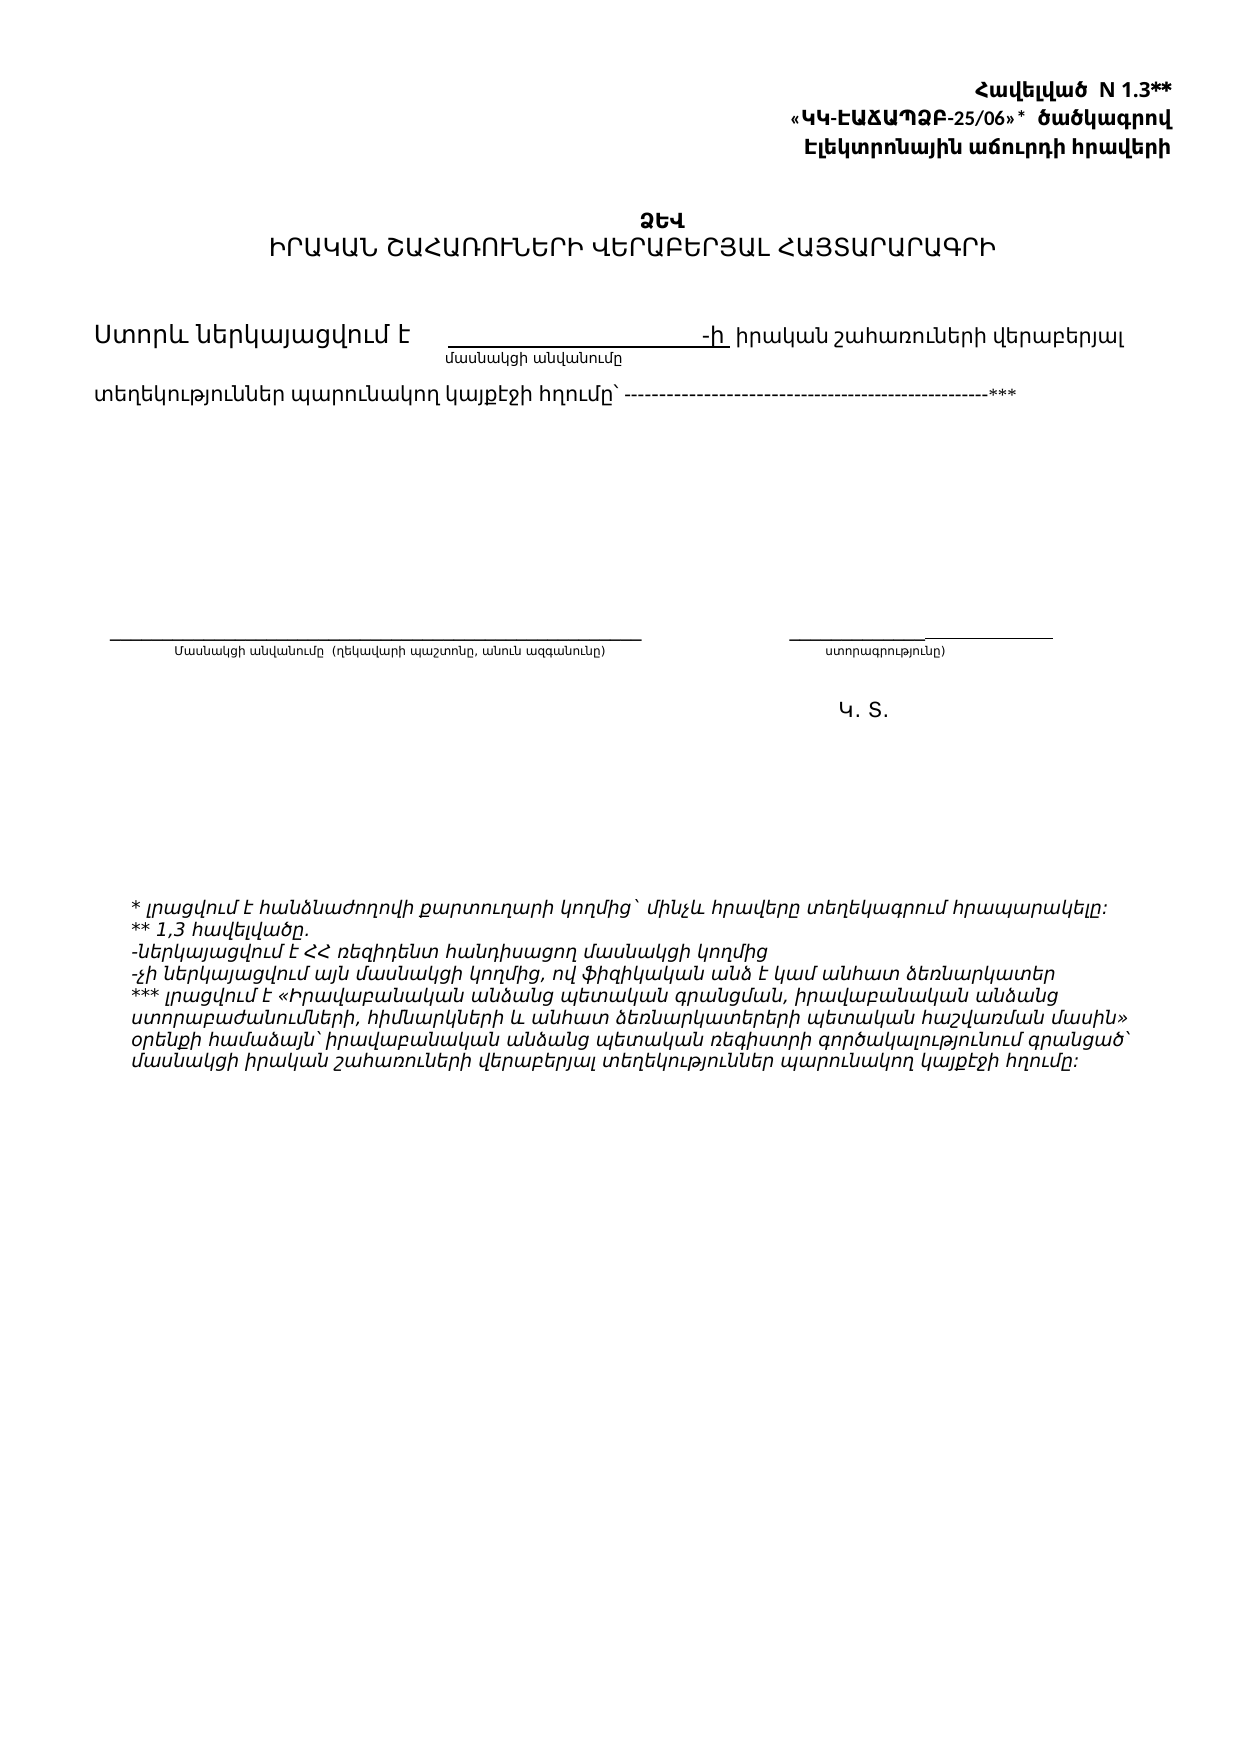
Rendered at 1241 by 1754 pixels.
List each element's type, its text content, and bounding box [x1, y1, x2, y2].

text տեղեկություններ պարունակող կայքէջի հղումը՝ ----------------------------------------------------*** [94, 379, 1171, 408]
text ** 1,3 հավելվածը․ [131, 919, 1171, 941]
text մասնակցի անվանումը [94, 350, 1171, 379]
text Ստորև ներկայացվում է -ի իրական շահառուների վերաբերյալ [94, 321, 1171, 350]
text Էլեկտրոնային աճուրդի հրավերի [94, 132, 1171, 160]
text Կ. Տ. [94, 698, 1171, 722]
text ԻՐԱԿԱՆ ՇԱՀԱՌՈՒՆԵՐԻ ՎԵՐԱԲԵՐՅԱԼ ՀԱՅՏԱՐԱՐԱԳՐԻ [94, 233, 1171, 262]
text -չի ներկայացվում այն մասնակցի կողմից, ով ֆիզիկական անձ է կամ անհատ ձեռնարկատեր [131, 963, 1171, 985]
text Հավելված N 1.3** [94, 75, 1171, 103]
text * լրացվում է հանձնաժողովի քարտուղարի կողմից` մինչև հրավերը տեղեկագրում հրապարակելը: [131, 897, 1171, 919]
text ___________________________________________________ _____________ Մասնակցի անվանումը (ղեկավարի պաշտոնը, անուն ազգանունը) ստորագրությունը) [94, 617, 1171, 669]
text *** լրացվում է «Իրավաբանական անձանց պետական գրանցման, իրավաբանական անձանց ստորաբաժանումների, հիմնարկների և անհատ ձեռնարկատերերի պետական հաշվառման մասին» օրենքի համաձայն՝ իրավաբանական անձանց պետական ռեգիստրի գործակալությունում գրանցած՝ մասնակցի իրական շահառուների վերաբերյալ տեղեկություններ պարունակող կայքէջի հղումը: [131, 985, 1171, 1072]
text ՁԵՎ [94, 209, 1171, 233]
text «ԿԿ-ԷԱՃԱՊՁԲ-25/06»* ծածկագրով [94, 103, 1171, 132]
text -ներկայացվում է ՀՀ ռեզիդենտ հանդիսացող մասնակցի կողմից [131, 941, 1171, 963]
